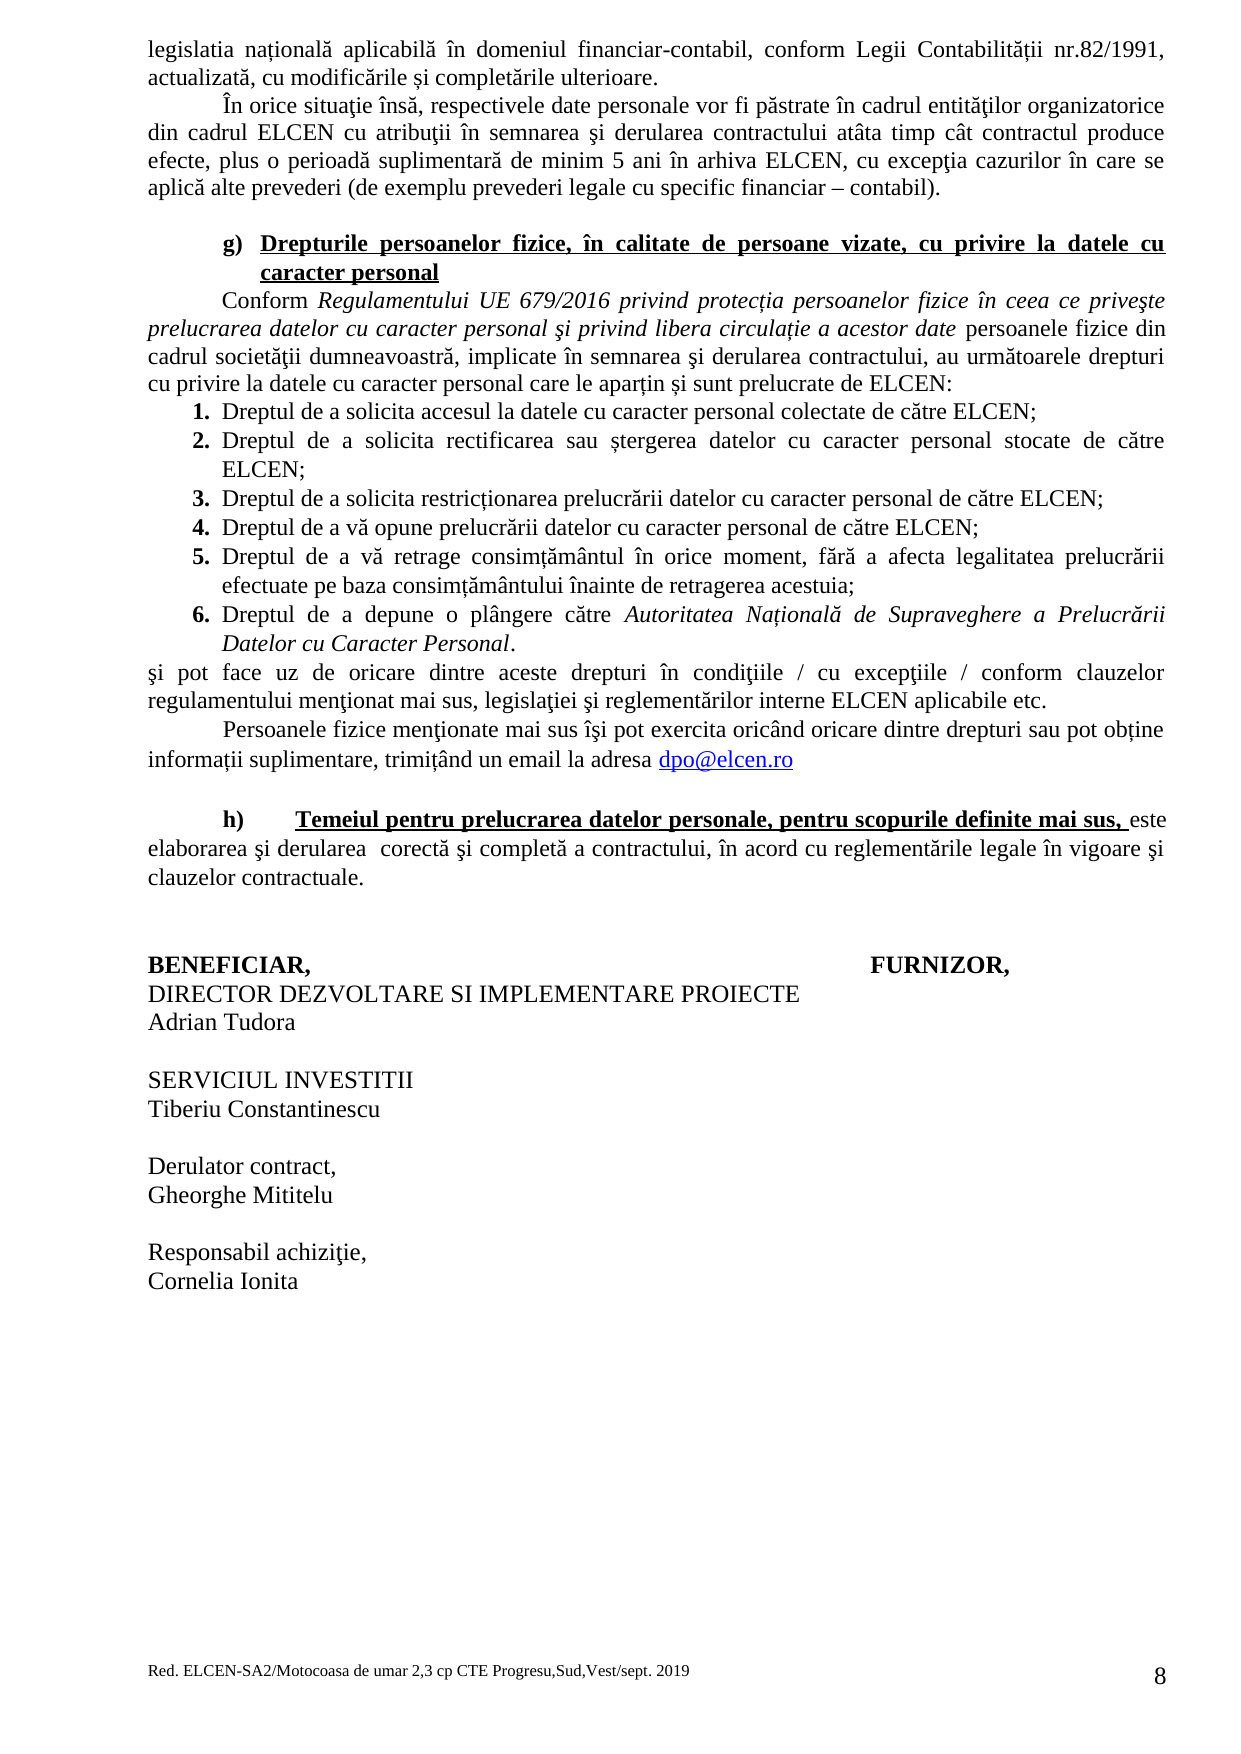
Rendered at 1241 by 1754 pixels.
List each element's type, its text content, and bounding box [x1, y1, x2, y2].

list Dreptul de a solicita rectificarea sau ștergerea datelor cu caracter personal stocate de către ELCEN; [192, 426, 1167, 482]
text Conform Regulamentului UE 679/2016 privind protecția persoanelor fizice în ceea ce priveşte prelucrarea datelor cu caracter personal şi privind libera circulație a acestor date persoanele fizice din cadrul societăţii dumneavoastră, implicate în semnarea şi derularea contractului, au următoarele drepturi cu privire la datele cu caracter personal care le aparțin și sunt prelucrate de ELCEN: [148, 287, 1167, 397]
text Derulator contract, [148, 1151, 1167, 1180]
list şi pot face uz de oricare dintre aceste drepturi în condiţiile / cu excepţiile / conform clauzelor regulamentului menţionat mai sus, legislaţiei şi reglementărilor interne ELCEN aplicabile etc. [148, 658, 1167, 714]
text Cornelia Ionita [148, 1266, 1167, 1295]
text Tiberiu Constantinescu [148, 1094, 1167, 1122]
text DIRECTOR DEZVOLTARE SI IMPLEMENTARE PROIECTE [148, 979, 1167, 1007]
text Responsabil achiziţie, [148, 1237, 1167, 1266]
list Dreptul de a depune o plângere către Autoritatea Națională de Supraveghere a Prelucrării Datelor cu Caracter Personal. [192, 600, 1167, 656]
list Dreptul de a solicita restricționarea prelucrării datelor cu caracter personal de către ELCEN; [192, 484, 1167, 511]
text În orice situaţie însă, respectivele date personale vor fi păstrate în cadrul entităţilor organizatorice din cadrul ELCEN cu atribuţii în semnarea şi derularea contractului atâta timp cât contractul produce efecte, plus o perioadă suplimentară de minim 5 ani în arhiva ELCEN, cu excepţia cazurilor în care se aplică alte prevederi (de exemplu prevederi legale cu specific financiar – contabil). [148, 91, 1167, 201]
text SERVICIUL INVESTITII [148, 1065, 1167, 1094]
text BENEFICIAR, FURNIZOR, [148, 950, 1167, 979]
list Dreptul de a vă retrage consimțământul în orice moment, fără a afecta legalitatea prelucrării efectuate pe baza consimțământului înainte de retragerea acestuia; [192, 542, 1167, 598]
list Drepturile persoanelor fizice, în calitate de persoane vizate, cu privire la datele cu caracter personal [223, 229, 1167, 285]
text Adrian Tudora [148, 1007, 1167, 1036]
list Temeiul pentru prelucrarea datelor personale, pentru scopurile definite mai sus, este elaborarea şi derularea corectă şi completă a contractului, în acord cu reglementările legale în vigoare şi clauzelor contractuale. [148, 806, 1167, 891]
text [148, 35, 1167, 91]
text Persoanele fizice menţionate mai sus îşi pot exercita oricând oricare dintre drepturi sau pot obține informații suplimentare, trimițând un email la adresa dpo@elcen.ro [148, 716, 1167, 772]
text Gheorghe Mititelu [148, 1180, 1167, 1209]
list Dreptul de a vă opune prelucrării datelor cu caracter personal de către ELCEN; [192, 513, 1167, 540]
list Dreptul de a solicita accesul la datele cu caracter personal colectate de către ELCEN; [192, 397, 1167, 424]
